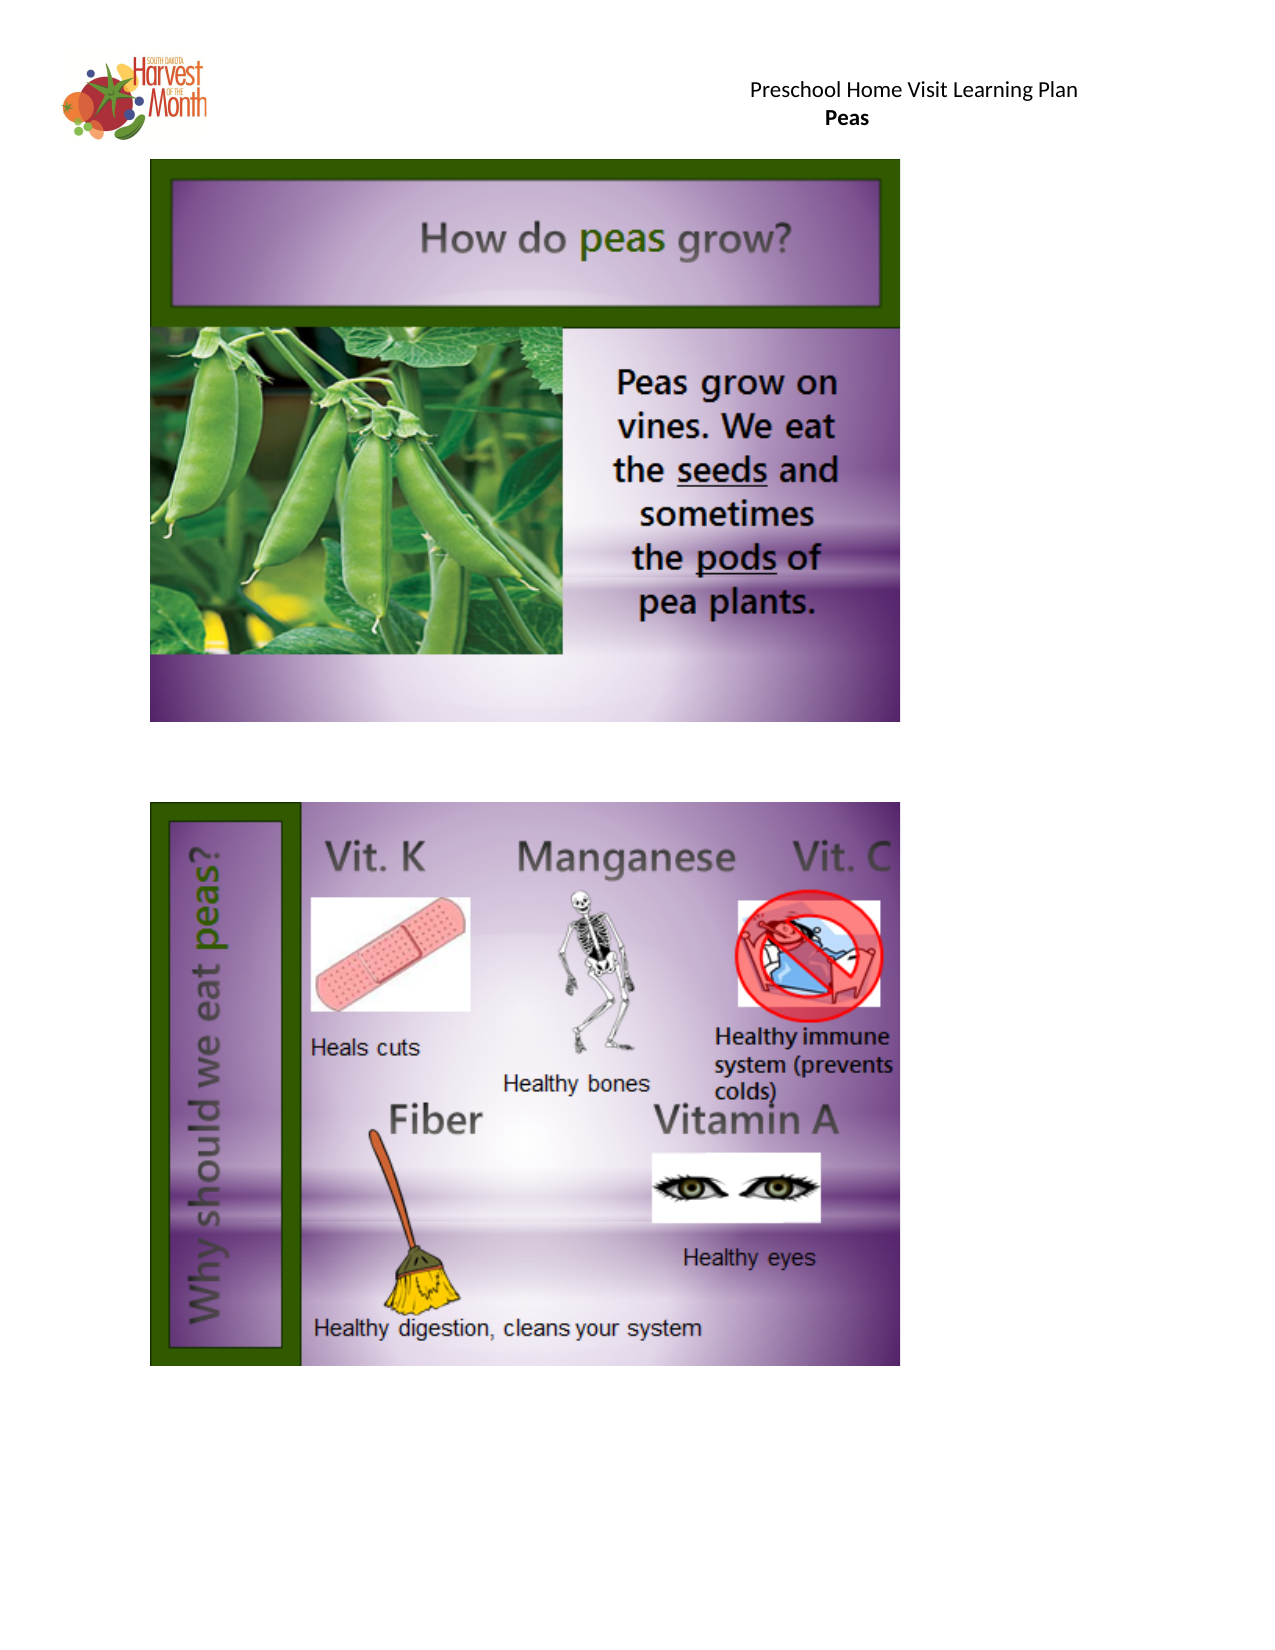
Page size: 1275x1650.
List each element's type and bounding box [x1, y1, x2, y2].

picture [150, 159, 901, 722]
picture [59, 50, 207, 142]
picture [150, 802, 901, 1366]
